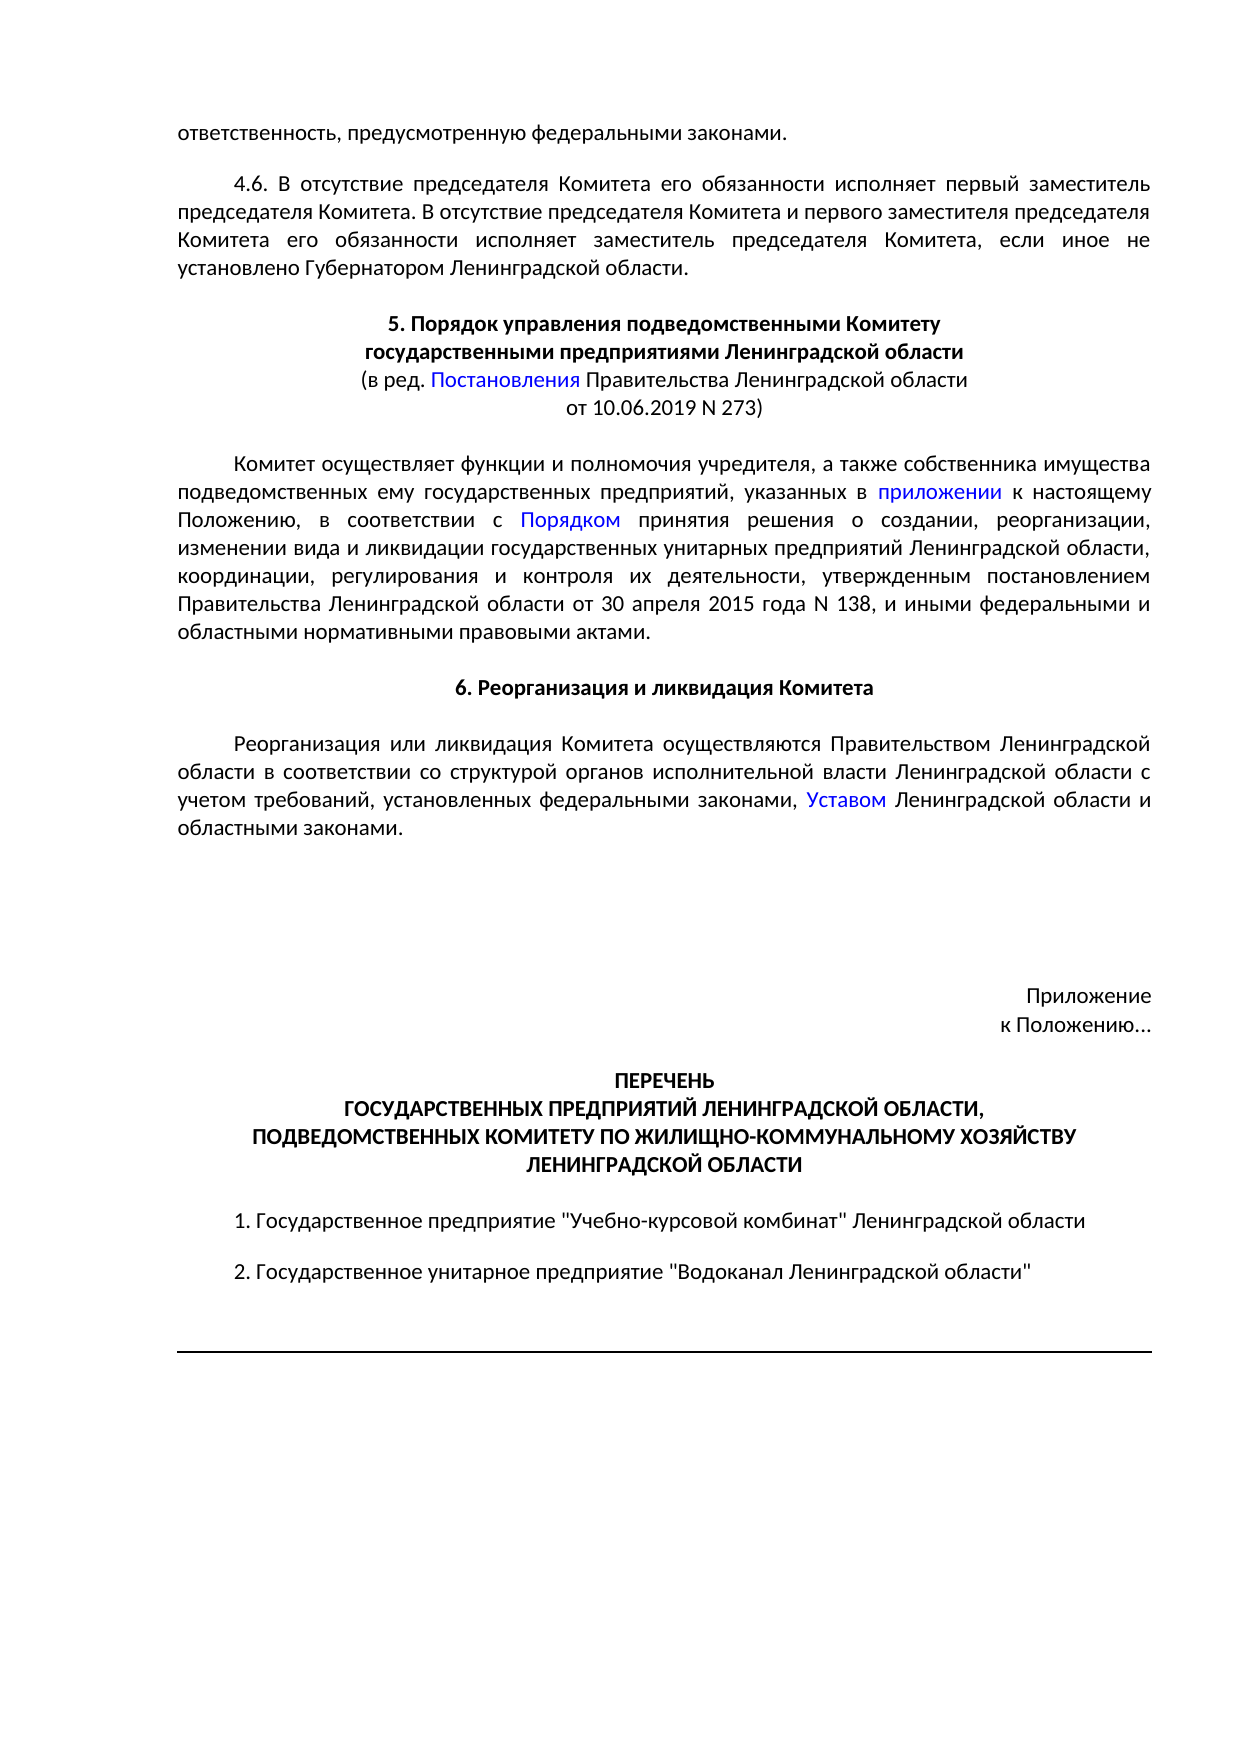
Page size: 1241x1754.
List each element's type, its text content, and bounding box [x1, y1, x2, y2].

text Приложение [177, 982, 1152, 1010]
title ПОДВЕДОМСТВЕННЫХ КОМИТЕТУ ПО ЖИЛИЩНО-КОММУНАЛЬНОМУ ХОЗЯЙСТВУ [177, 1122, 1152, 1150]
text к Положению... [177, 1010, 1152, 1038]
text Реорганизация или ликвидация Комитета осуществляются Правительством Ленинградской области в соответствии со структурой органов исполнительной власти Ленинградской области с учетом требований, установленных федеральными законами, Уставом Ленинградской области и областными законами. [177, 729, 1152, 842]
text 4.6. В отсутствие председателя Комитета его обязанности исполняет первый заместитель председателя Комитета. В отсутствие председателя Комитета и первого заместителя председателя Комитета его обязанности исполняет заместитель председателя Комитета, если иное не установлено Губернатором Ленинградской области. [177, 169, 1152, 281]
title ПЕРЕЧЕНЬ [177, 1066, 1152, 1094]
text 2. Государственное унитарное предприятие "Водоканал Ленинградской области" [177, 1257, 1152, 1285]
title 5. Порядок управления подведомственными Комитету [177, 309, 1152, 337]
title ЛЕНИНГРАДСКОЙ ОБЛАСТИ [177, 1150, 1152, 1178]
text Комитет осуществляет функции и полномочия учредителя, а также собственника имущества подведомственных ему государственных предприятий, указанных в приложении к настоящему Положению, в соответствии с Порядком принятия решения о создании, реорганизации, изменении вида и ликвидации государственных унитарных предприятий Ленинградской области, координации, регулирования и контроля их деятельности, утвержденным постановлением Правительства Ленинградской области от 30 апреля 2015 года N 138, и иными федеральными и областными нормативными правовыми актами. [177, 449, 1152, 645]
title ГОСУДАРСТВЕННЫХ ПРЕДПРИЯТИЙ ЛЕНИНГРАДСКОЙ ОБЛАСТИ, [177, 1094, 1152, 1122]
text (в ред. Постановления Правительства Ленинградской области [177, 365, 1152, 393]
title государственными предприятиями Ленинградской области [177, 337, 1152, 365]
title 6. Реорганизация и ликвидация Комитета [177, 673, 1152, 701]
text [177, 118, 1152, 146]
text от 10.06.2019 N 273) [177, 393, 1152, 421]
text 1. Государственное предприятие "Учебно-курсовой комбинат" Ленинградской области [177, 1206, 1152, 1234]
